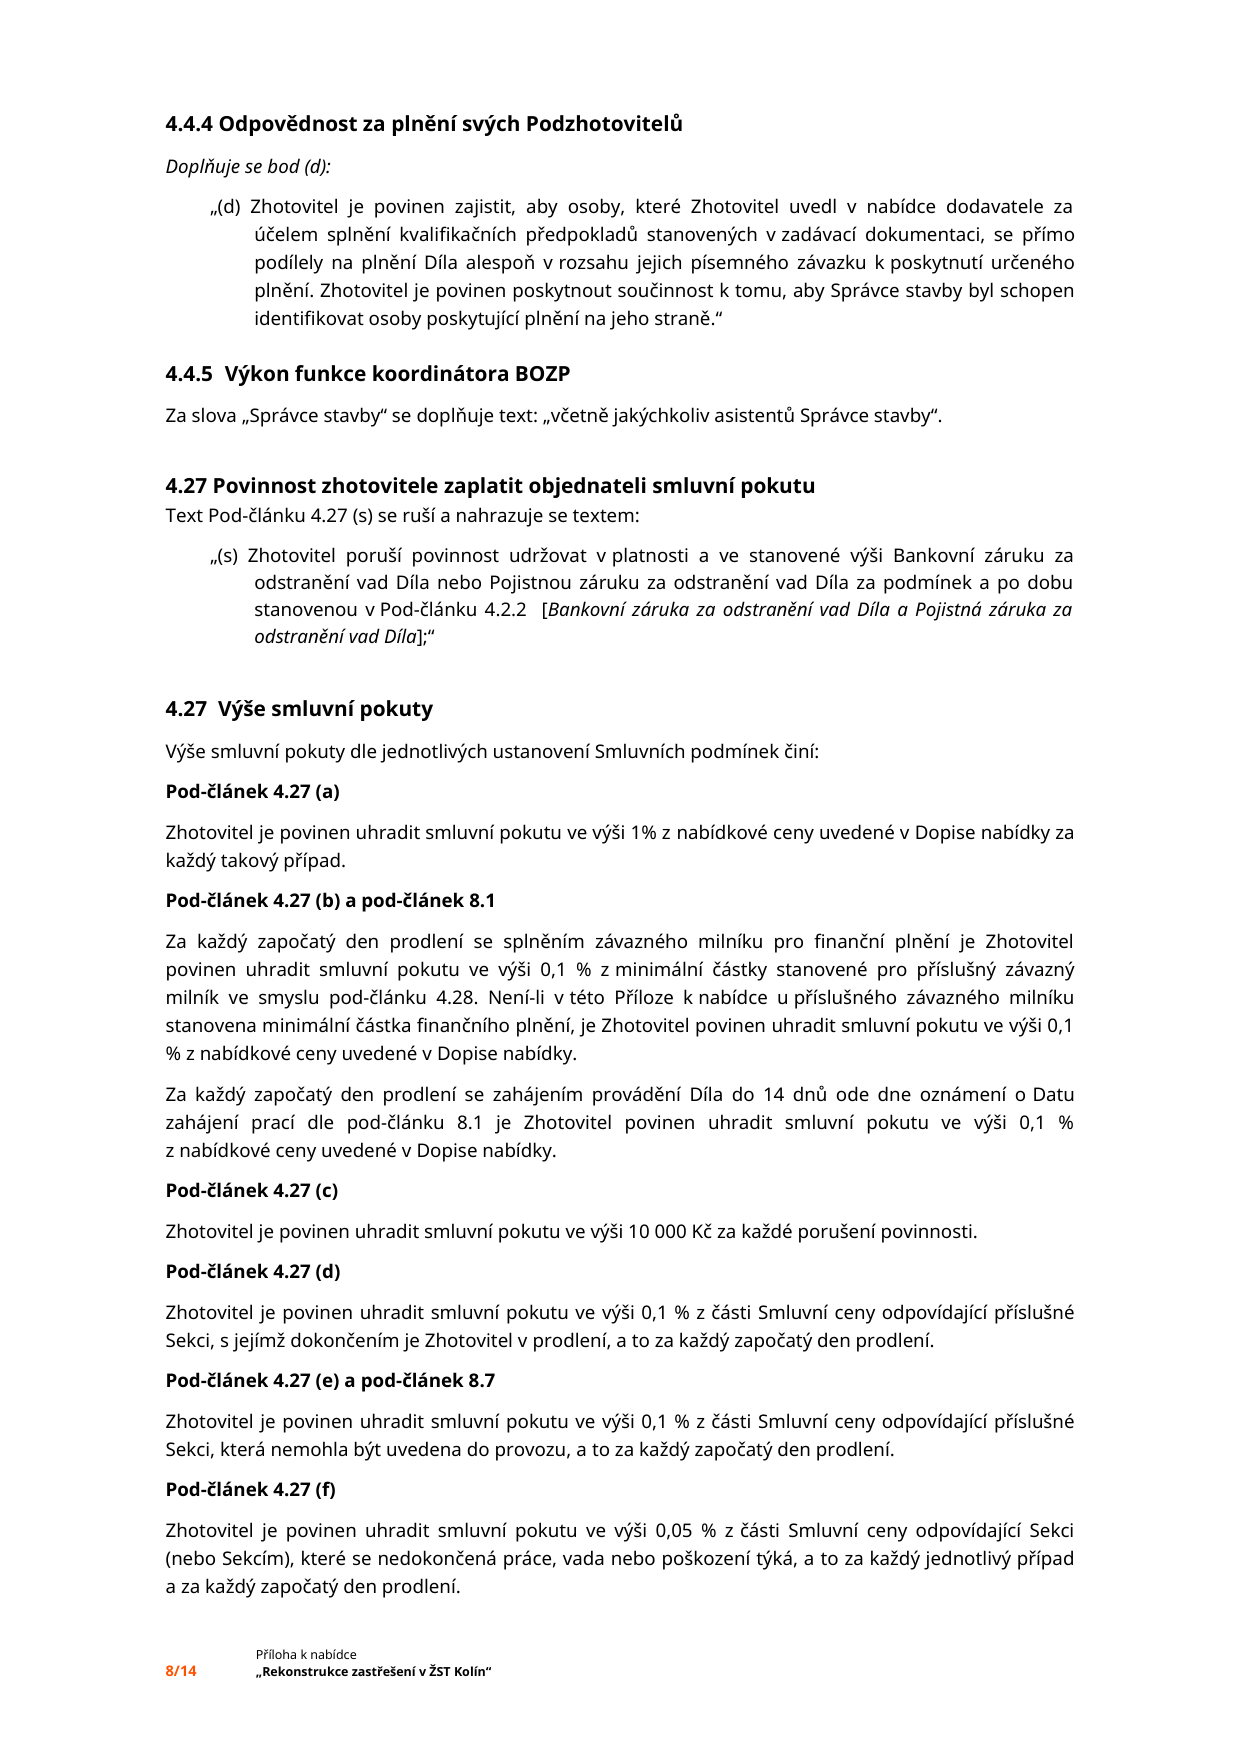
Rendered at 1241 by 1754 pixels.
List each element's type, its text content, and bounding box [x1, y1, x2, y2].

text Pod-článek 4.27 (d) [165, 1258, 1075, 1284]
text 4.4.4 Odpovědnost za plnění svých Podzhotovitelů [165, 109, 1075, 138]
text Za slova „Správce stavby“ se doplňuje text: „včetně jakýchkoliv asistentů Správce stavby“. [165, 402, 1075, 428]
text Text Pod-článku 4.27 (s) se ruší a nahrazuje se textem: [165, 502, 1075, 528]
text Za každý započatý den prodlení se zahájením provádění Díla do 14 dnů ode dne oznámení o Datu zahájení prací dle pod-článku 8.1 je Zhotovitel povinen uhradit smluvní pokutu ve výši 0,1 % z nabídkové ceny uvedené v Dopise nabídky. [165, 1081, 1075, 1162]
text Pod-článek 4.27 (f) [165, 1477, 1075, 1502]
text Zhotovitel je povinen uhradit smluvní pokutu ve výši 1% z nabídkové ceny uvedené v Dopise nabídky za každý takový případ. [165, 819, 1075, 873]
text Zhotovitel je povinen uhradit smluvní pokutu ve výši 10 000 Kč za každé porušení povinnosti. [165, 1218, 1075, 1243]
text „(s) Zhotovitel poruší povinnost udržovat v platnosti a ve stanovené výši Bankovní záruku za odstranění vad Díla nebo Pojistnou záruku za odstranění vad Díla za podmínek a po dobu stanovenou v Pod-článku 4.2.2 [Bankovní záruka za odstranění vad Díla a Pojistná záruka za odstranění vad Díla];“ [210, 543, 1075, 648]
text „(d) Zhotovitel je povinen zajistit, aby osoby, které Zhotovitel uvedl v nabídce dodavatele za účelem splnění kvalifikačních předpokladů stanovených v zadávací dokumentaci, se přímo podílely na plnění Díla alespoň v rozsahu jejich písemného závazku k poskytnutí určeného plnění. Zhotovitel je povinen poskytnout součinnost k tomu, aby Správce stavby byl schopen identifikovat osoby poskytující plnění na jeho straně.“ [210, 193, 1075, 331]
text Pod-článek 4.27 (e) a pod-článek 8.7 [165, 1368, 1075, 1393]
text Doplňuje se bod (d): [165, 153, 1075, 178]
text Výše smluvní pokuty dle jednotlivých ustanovení Smluvních podmínek činí: [165, 738, 1075, 764]
text Zhotovitel je povinen uhradit smluvní pokutu ve výši 0,1 % z části Smluvní ceny odpovídající příslušné Sekci, která nemohla být uvedena do provozu, a to za každý započatý den prodlení. [165, 1408, 1075, 1462]
text Pod-článek 4.27 (b) a pod-článek 8.1 [165, 888, 1075, 913]
text 4.27 Výše smluvní pokuty [165, 694, 1075, 723]
text Za každý započatý den prodlení se splněním závazného milníku pro finanční plnění je Zhotovitel povinen uhradit smluvní pokutu ve výši 0,1 % z minimální částky stanovené pro příslušný závazný milník ve smyslu pod-článku 4.28. Není-li v této Příloze k nabídce u příslušného závazného milníku stanovena minimální částka finančního plnění, je Zhotovitel povinen uhradit smluvní pokutu ve výši 0,1 % z nabídkové ceny uvedené v Dopise nabídky. [165, 928, 1075, 1066]
text 4.27 Povinnost zhotovitele zaplatit objednateli smluvní pokutu [165, 471, 1075, 499]
text Zhotovitel je povinen uhradit smluvní pokutu ve výši 0,1 % z části Smluvní ceny odpovídající příslušné Sekci, s jejímž dokončením je Zhotovitel v prodlení, a to za každý započatý den prodlení. [165, 1299, 1075, 1353]
text 4.4.5 Výkon funkce koordinátora BOZP [165, 359, 1075, 387]
text Zhotovitel je povinen uhradit smluvní pokutu ve výši 0,05 % z části Smluvní ceny odpovídající Sekci (nebo Sekcím), které se nedokončená práce, vada nebo poškození týká, a to za každý jednotlivý případ a za každý započatý den prodlení. [165, 1517, 1075, 1599]
text Pod-článek 4.27 (c) [165, 1177, 1075, 1203]
text Pod-článek 4.27 (a) [165, 779, 1075, 804]
